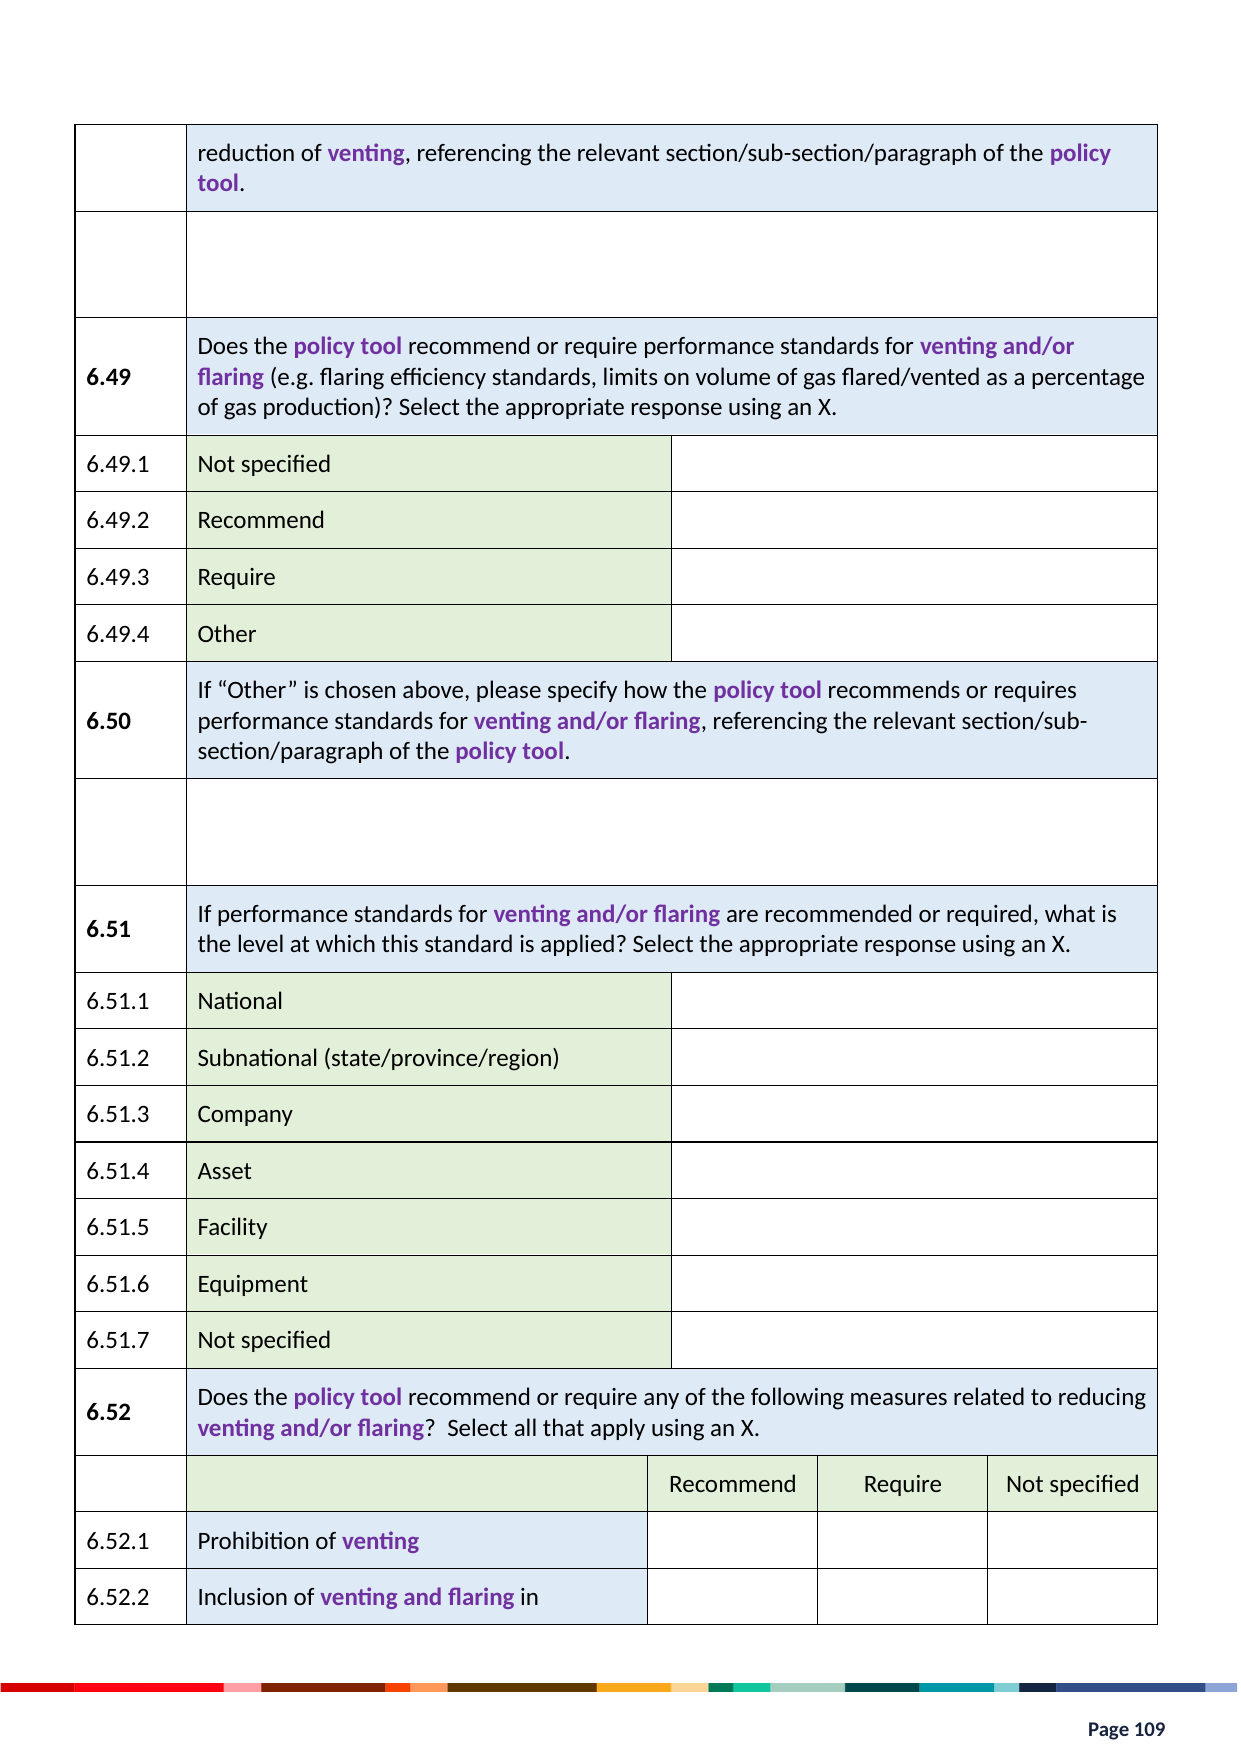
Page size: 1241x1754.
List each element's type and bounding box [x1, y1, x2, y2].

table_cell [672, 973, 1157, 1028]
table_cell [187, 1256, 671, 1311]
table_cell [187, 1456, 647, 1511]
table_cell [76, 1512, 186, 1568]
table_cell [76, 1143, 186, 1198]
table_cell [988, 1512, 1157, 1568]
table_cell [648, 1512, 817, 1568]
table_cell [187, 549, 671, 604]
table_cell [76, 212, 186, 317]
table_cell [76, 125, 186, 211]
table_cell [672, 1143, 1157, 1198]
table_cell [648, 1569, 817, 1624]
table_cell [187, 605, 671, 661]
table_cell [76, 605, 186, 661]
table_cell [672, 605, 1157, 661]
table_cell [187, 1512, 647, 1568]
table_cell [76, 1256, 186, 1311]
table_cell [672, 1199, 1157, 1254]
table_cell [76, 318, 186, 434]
picture [0, 1683, 1236, 1692]
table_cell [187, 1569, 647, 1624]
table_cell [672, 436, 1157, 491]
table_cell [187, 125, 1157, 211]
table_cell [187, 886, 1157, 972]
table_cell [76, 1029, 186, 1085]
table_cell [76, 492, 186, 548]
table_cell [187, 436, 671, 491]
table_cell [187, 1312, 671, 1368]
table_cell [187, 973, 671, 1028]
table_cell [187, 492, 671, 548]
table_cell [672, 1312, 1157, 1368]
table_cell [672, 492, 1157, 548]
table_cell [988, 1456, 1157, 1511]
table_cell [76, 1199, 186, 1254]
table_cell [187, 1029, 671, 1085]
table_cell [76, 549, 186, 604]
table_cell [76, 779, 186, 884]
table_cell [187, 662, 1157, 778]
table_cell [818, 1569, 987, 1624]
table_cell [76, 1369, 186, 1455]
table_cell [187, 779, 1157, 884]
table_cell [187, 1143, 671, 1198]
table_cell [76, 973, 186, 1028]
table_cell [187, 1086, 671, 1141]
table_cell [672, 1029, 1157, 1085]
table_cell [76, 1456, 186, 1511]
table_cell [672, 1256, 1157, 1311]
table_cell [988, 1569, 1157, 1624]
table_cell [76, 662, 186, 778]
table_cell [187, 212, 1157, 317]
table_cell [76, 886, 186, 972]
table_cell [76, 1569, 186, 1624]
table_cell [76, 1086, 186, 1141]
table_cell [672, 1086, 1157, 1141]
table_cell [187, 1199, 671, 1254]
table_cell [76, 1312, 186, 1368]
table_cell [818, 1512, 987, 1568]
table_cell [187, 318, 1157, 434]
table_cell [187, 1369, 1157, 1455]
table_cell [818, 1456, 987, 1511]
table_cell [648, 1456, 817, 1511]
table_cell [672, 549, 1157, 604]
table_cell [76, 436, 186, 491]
